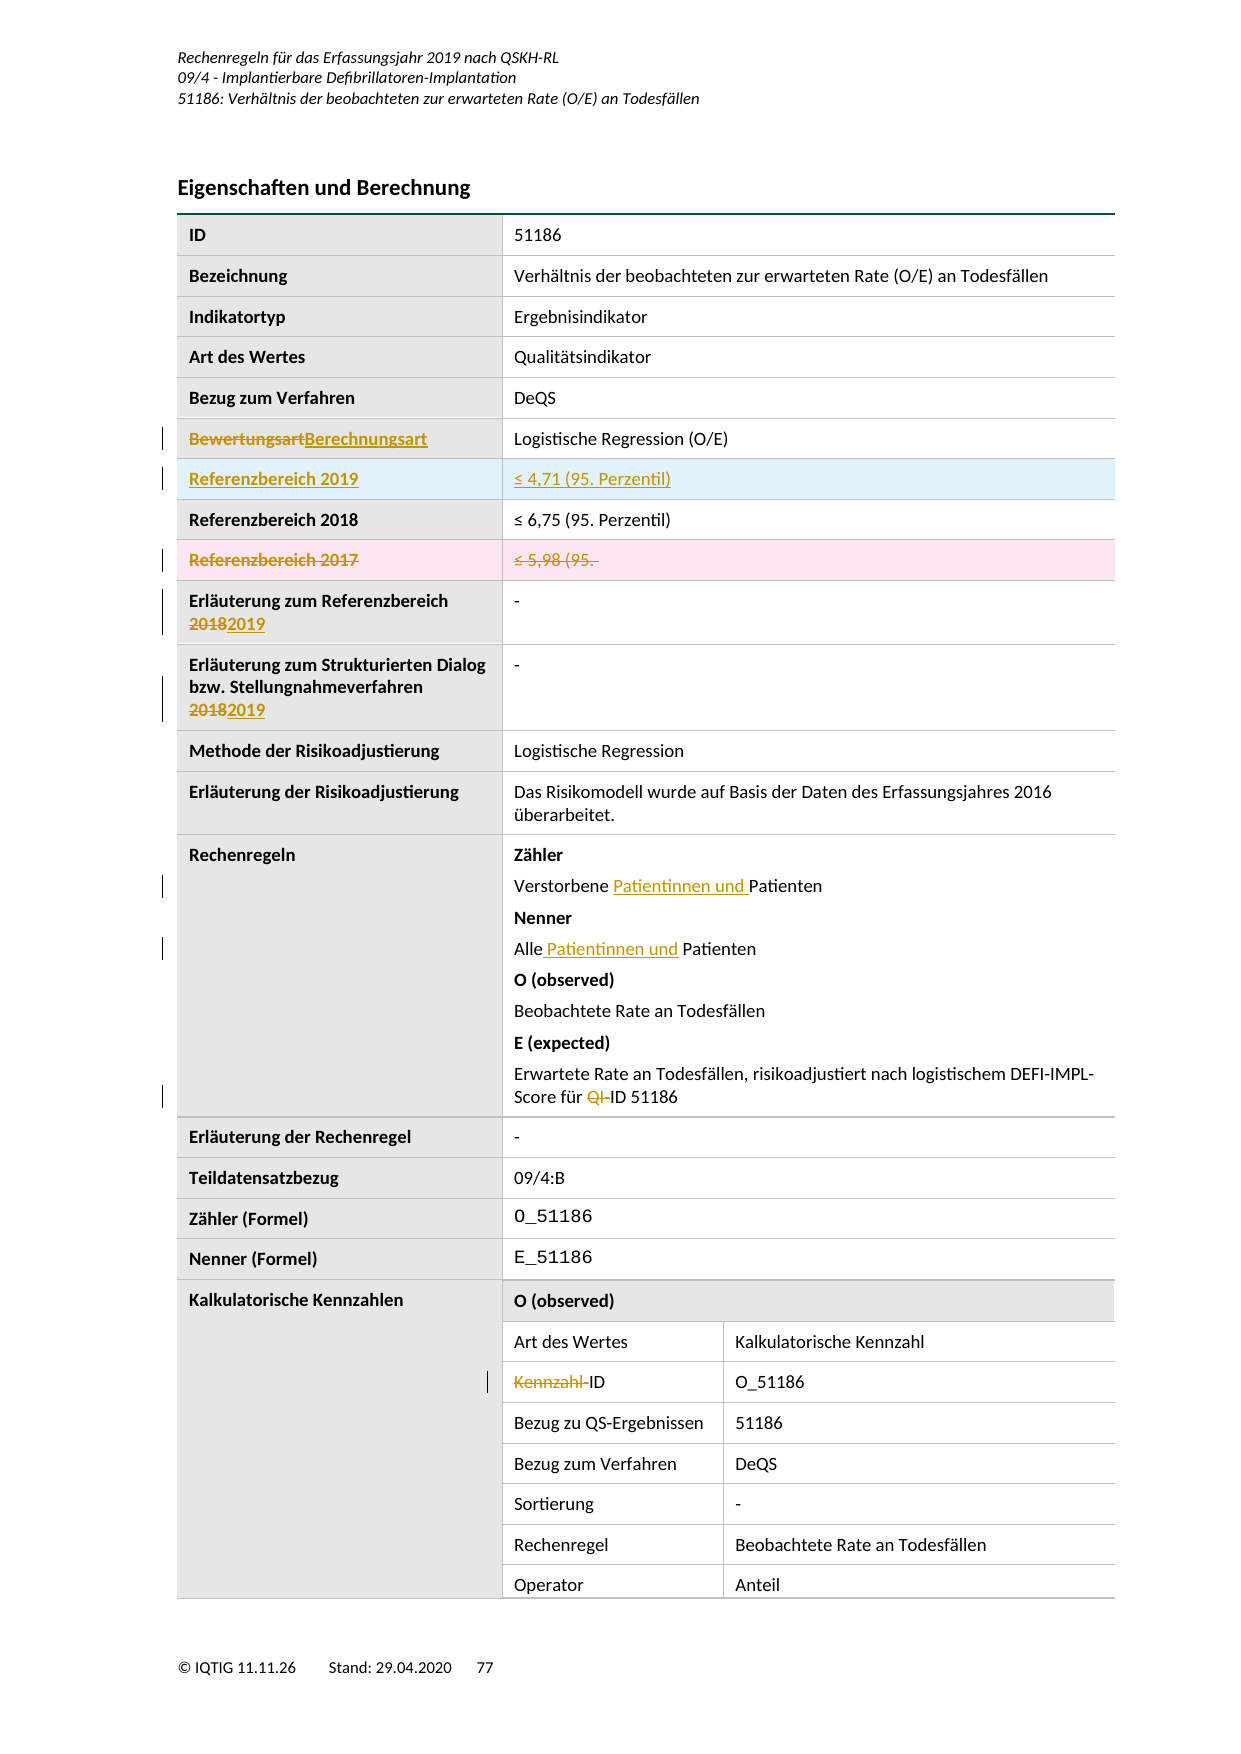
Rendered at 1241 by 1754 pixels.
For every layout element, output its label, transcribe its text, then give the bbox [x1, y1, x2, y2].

table_cell [177, 419, 502, 458]
table_cell [503, 1322, 723, 1361]
table_cell Bezeichnung [177, 256, 502, 296]
table_cell [724, 1525, 1115, 1564]
table_cell Verhältnis der beobachteten zur erwarteten Rate (O/E) an Todesfällen [503, 256, 1115, 296]
table_cell Indikatortyp [177, 297, 502, 336]
table_cell Bezug zum Verfahren [177, 378, 502, 417]
table_cell [503, 1362, 723, 1402]
table_cell Qualitätsindikator [503, 337, 1115, 377]
table_cell - [503, 1118, 1115, 1157]
table_cell Art des Wertes [177, 337, 502, 377]
table_cell Erläuterung zum Referenzbereich [177, 581, 502, 643]
text Eigenschaften und Berechnung [177, 173, 1122, 201]
table_cell [724, 1322, 1115, 1361]
table_header 51186 [503, 215, 1115, 255]
table_cell Referenzbereich 2018 [177, 500, 502, 539]
table_cell - [503, 645, 1115, 730]
table_cell Methode der Risikoadjustierung [177, 731, 502, 771]
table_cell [177, 1280, 502, 1598]
table_cell [503, 1525, 723, 1564]
table_cell Teildatensatzbezug [177, 1158, 502, 1198]
table_cell Zähler (Formel) [177, 1199, 502, 1238]
table_header ID [177, 215, 502, 255]
table_cell [724, 1484, 1115, 1524]
table_cell Nenner (Formel) [177, 1239, 502, 1279]
table_cell Logistische Regression (O/E) [503, 419, 1115, 458]
table_cell Rechenregeln [177, 835, 502, 1116]
table_cell Erläuterung zum Strukturierten Dialog bzw. Stellungnahmeverfahren [177, 645, 502, 730]
table_cell Ergebnisindikator [503, 297, 1115, 336]
table_cell [503, 1444, 723, 1483]
table_cell DeQS [503, 378, 1115, 417]
table_cell Das Risikomodell wurde auf Basis der Daten des Erfassungsjahres 2016 überarbeitet. [503, 772, 1115, 834]
table_cell [724, 1403, 1115, 1443]
table_cell ≤ 6,75 (95. Perzentil) [503, 500, 1115, 539]
table_cell [724, 1362, 1115, 1402]
table_cell O_51186 [503, 1199, 1115, 1238]
table_cell [503, 1484, 723, 1524]
table_cell Logistische Regression [503, 731, 1115, 771]
table_cell Erläuterung der Rechenregel [177, 1118, 502, 1157]
table_cell [503, 1565, 723, 1597]
table_cell [503, 1403, 723, 1443]
table_cell - [503, 581, 1115, 643]
table_cell E_51186 [503, 1239, 1115, 1279]
table_cell 09/4:B [503, 1158, 1115, 1198]
table_cell Erläuterung der Risikoadjustierung [177, 772, 502, 834]
table_cell [724, 1565, 1115, 1597]
table_cell Zähler Verstorbene Patienten Nenner Alle Patienten O (observed) Beobachtete Rate an Todesfällen E (expected) Erwartete Rate an Todesfällen, risikoadjustiert nach logistischem DEFI-IMPL-Score für ID 51186 [503, 835, 1115, 1116]
table_cell [724, 1444, 1115, 1483]
